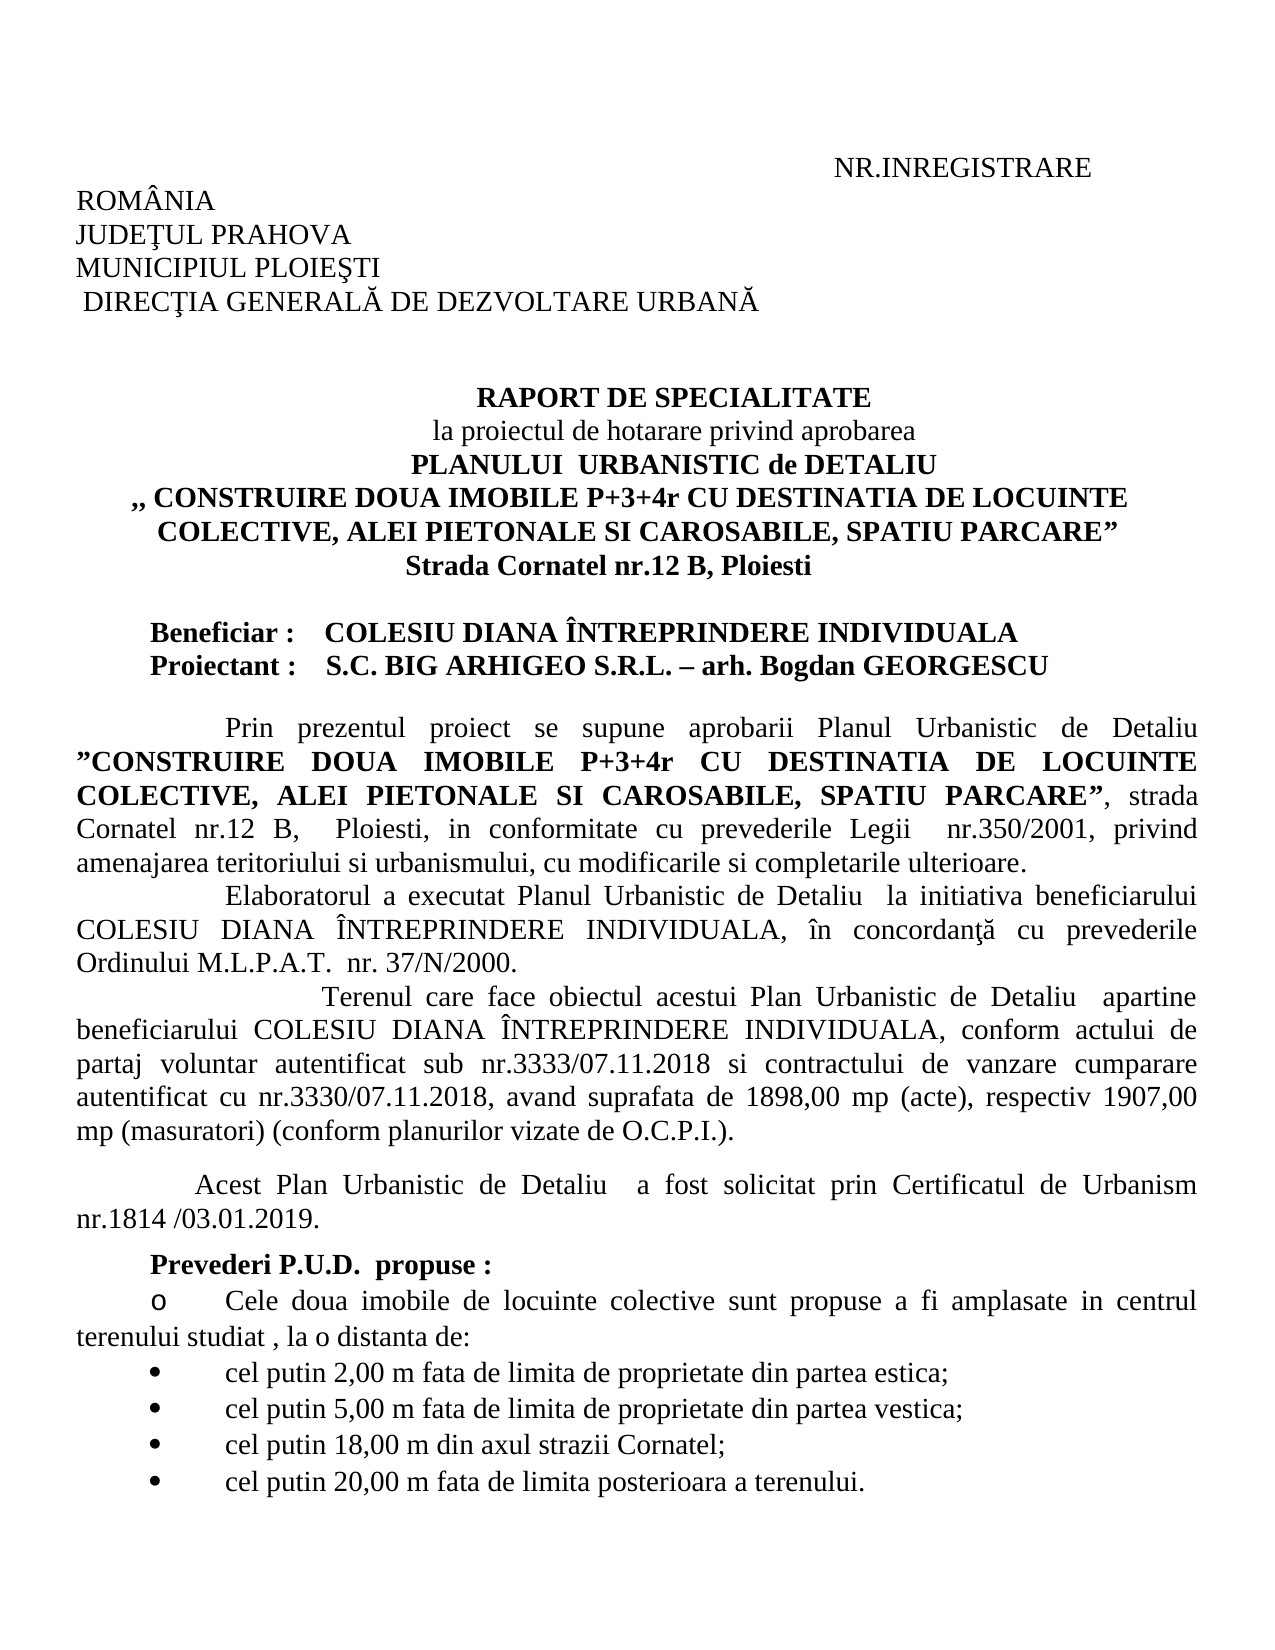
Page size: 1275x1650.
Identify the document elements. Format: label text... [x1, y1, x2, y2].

text PLANULUI URBANISTIC de DETALIU [76, 447, 1198, 481]
text IRECŢIA GENERALĂ E EZVOLTARE URBANĂ [17, 284, 1100, 318]
text Strada Cornatel nr.12 B, Ploiesti [76, 548, 1198, 581]
text la proiectul de hotarare privind aprobarea [76, 413, 1198, 447]
subtitle Beneficiar : COLESIU DIANA ÎNTREPRINDERE INDIVIDUALA [76, 615, 1198, 648]
text Prevederi P.U.D. propuse : [76, 1247, 1198, 1281]
text Terenul care face obiectul acestui Plan Urbanistic de Detaliu apartine beneficiarului COLESIU DIANA ÎNTREPRINDERE INDIVIDUALA, conform actului de partaj voluntar autentificat sub nr.3333/07.11.2018 si contractului de vanzare cumparare autentificat cu nr.3330/07.11.2018, avand suprafata de 1898,00 mp (acte), respectiv 1907,00 mp (masuratori) (conform planurilor vizate de O.C.P.I.). [76, 979, 1198, 1147]
list cel putin 5,00 m fata de limita de proprietate din partea vestica; [76, 1391, 1198, 1425]
list cel putin 18,00 m din axul strazii Cornatel; [76, 1427, 1198, 1461]
text JUDEŢUL PRAHOVA [17, 217, 1100, 251]
subtitle RAPORT DE SPECIALITATE [76, 380, 1198, 413]
text Prin prezentul proiect se supune aprobarii Planul Urbanistic de Detaliu ”CONSTRUIRE DOUA IMOBILE P+3+4r CU DESTINATIA DE LOCUINTE COLECTIVE, ALEI PIETONALE SI CAROSABILE, SPATIU PARCARE”, strada Cornatel nr.12 B, Ploiesti, in conformitate cu prevederile Legii nr.350/2001, privind amenajarea teritoriului si urbanismului, cu modificarile si completarile ulterioare. [76, 711, 1198, 878]
list cel putin 2,00 m fata de limita de proprietate din partea estica; [76, 1355, 1198, 1389]
list cel putin 20,00 m fata de limita posterioara a terenului. [76, 1464, 1198, 1497]
text Proiectant : S.C. BIG ARHIGEO S.R.L. – arh. Bogdan GEORGESCU [76, 648, 1198, 682]
subtitle Elaboratorul a executat Planul Urbanistic de Detaliu la initiativa beneficiarului COLESIU DIANA ÎNTREPRINDERE INDIVIDUALA, în concordanţă cu prevederile Ordinului M.L.P.A.T. nr. 37/N/2000. [76, 878, 1198, 979]
text ,, CONSTRUIRE DOUA IMOBILE P+3+4r CU DESTINATIA DE LOCUINTE COLECTIVE, ALEI PIETONALE SI CAROSABILE, SPATIU PARCARE” [61, 481, 1198, 548]
text NR.INREGISTRARE ROMÂNIA [17, 150, 1100, 217]
text MUNICIPIUL PLOIEŞTI [17, 251, 1100, 284]
list Cele doua imobile de locuinte colective sunt propuse a fi amplasate in centrul terenului studiat , la o distanta de: [76, 1283, 1198, 1353]
text Acest Plan Urbanistic de Detaliu a fost solicitat prin Certificatul de Urbanism nr.1814 /03.01.2019. [76, 1167, 1198, 1234]
